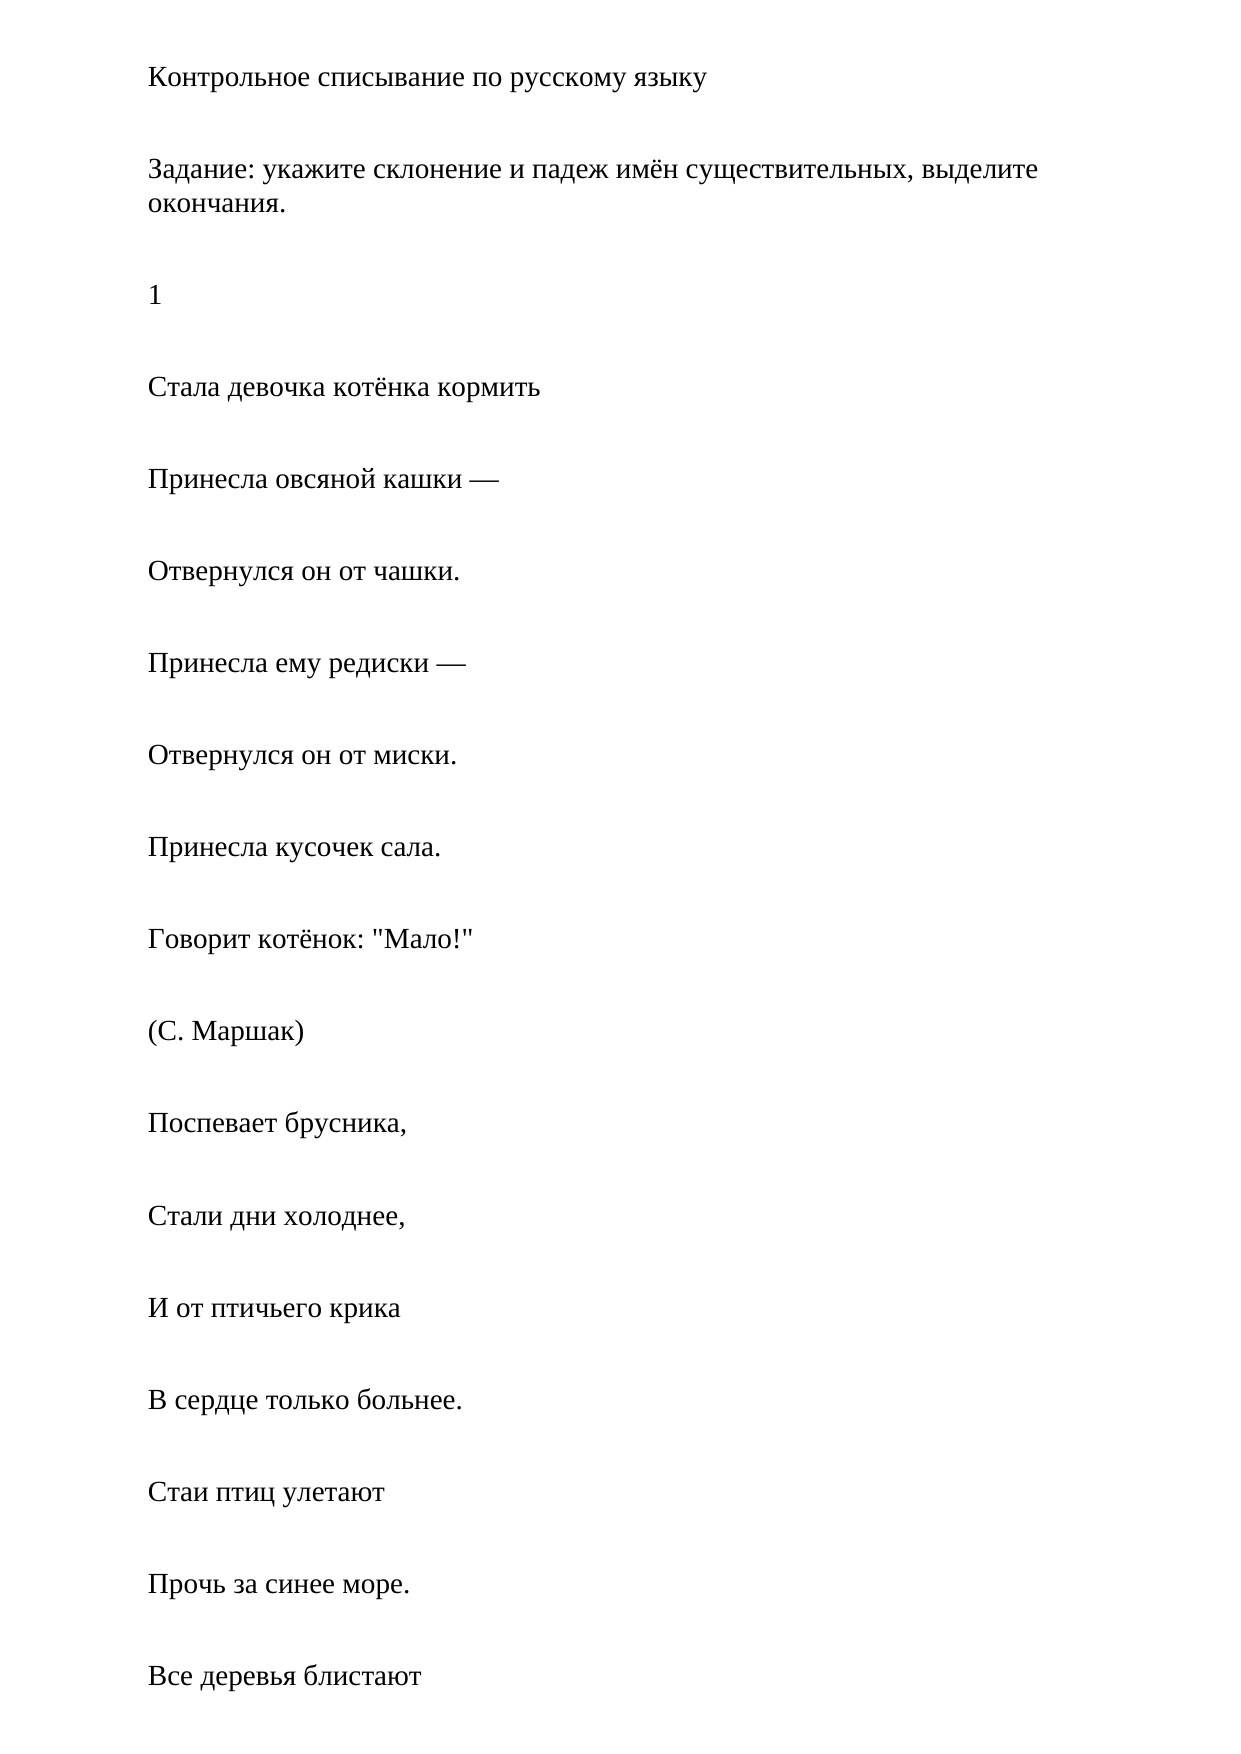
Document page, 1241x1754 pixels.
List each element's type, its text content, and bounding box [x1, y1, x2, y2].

text Стаи птиц улетают [148, 1474, 1181, 1507]
text В сердце только больнее. [148, 1382, 1181, 1415]
text Поспевает брусника, [148, 1106, 1181, 1139]
text 1 [148, 277, 1181, 310]
text Принесла овсяной кашки — [148, 461, 1181, 494]
text Прочь за синее море. [148, 1566, 1181, 1599]
text И от птичьего крика [148, 1290, 1181, 1323]
text Принесла кусочек сала. [148, 829, 1181, 863]
text Все деревья блистают [148, 1658, 1181, 1692]
text (С. Маршак) [148, 1013, 1181, 1047]
text Принесла ему редиски — [148, 645, 1181, 679]
text Стала девочка котёнка кормить [148, 369, 1181, 402]
text Задание: укажите склонение и падеж имён существительных, выделите окончания. [148, 151, 1181, 218]
text Стали дни холоднее, [148, 1198, 1181, 1231]
text Контрольное списывание по русскому языку [148, 59, 1181, 93]
text Отвернулся он от чашки. [148, 553, 1181, 587]
text Говорит котёнок: "Мало!" [148, 921, 1181, 955]
text Отвернулся он от миски. [148, 737, 1181, 771]
